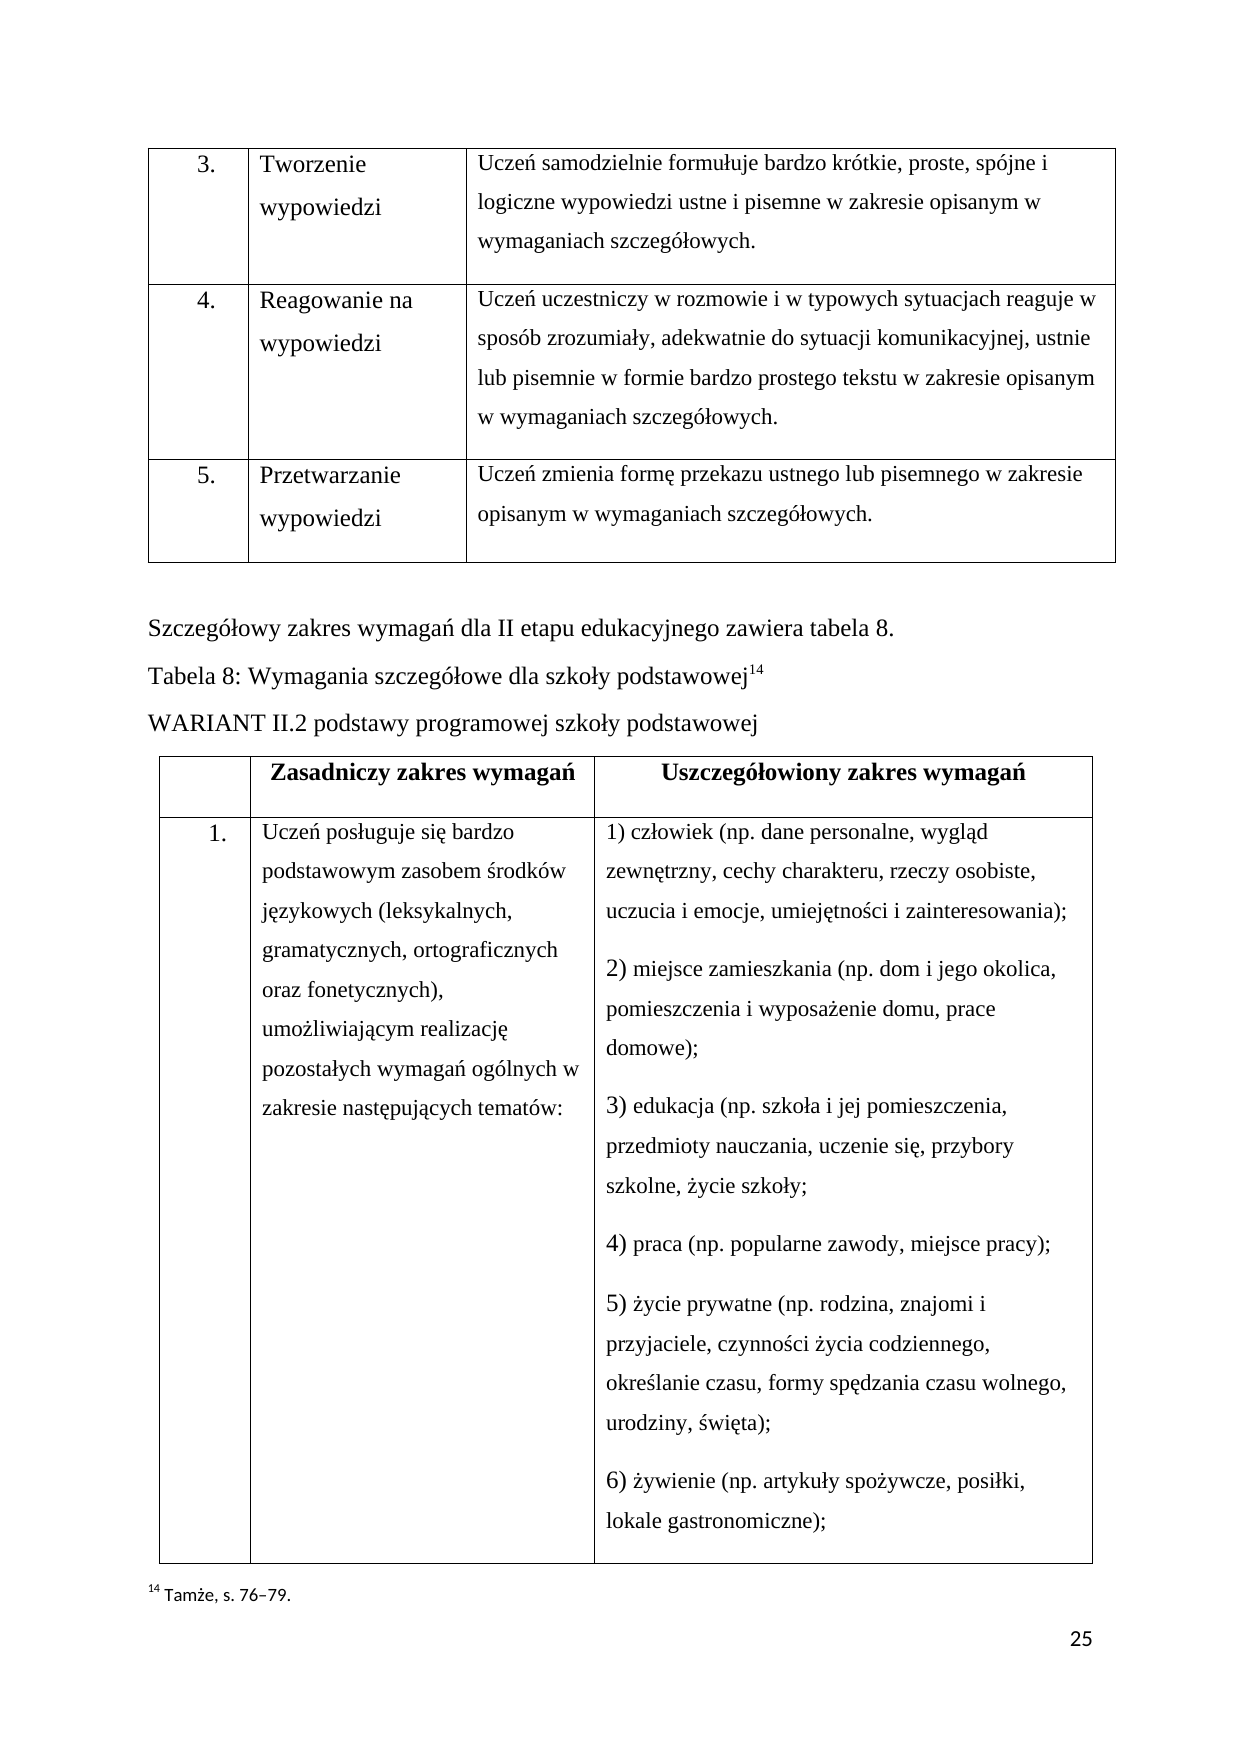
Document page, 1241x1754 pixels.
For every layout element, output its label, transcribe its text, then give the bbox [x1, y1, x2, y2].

table_cell Przetwarzanie wypowiedzi [249, 460, 466, 562]
table_cell Uczeń samodzielnie formułuje bardzo krótkie, proste, spójne i logiczne wypowiedzi ustne i pisemne w zakresie opisanym w wymaganiach szczegółowych. [467, 149, 1115, 284]
text Tabela 8: Wymagania szczegółowe dla szkoły podstawowej [148, 661, 1093, 689]
table_cell Tworzenie wypowiedzi [249, 149, 466, 284]
table_cell Uczeń uczestniczy w rozmowie i w typowych sytuacjach reaguje w sposób zrozumiały, adekwatnie do sytuacji komunikacyjnej, ustnie lub pisemnie w formie bardzo prostego tekstu w zakresie opisanym w wymaganiach szczegółowych. [467, 285, 1115, 459]
table_cell Uczeń zmienia formę przekazu ustnego lub pisemnego w zakresie opisanym w wymaganiach szczegółowych. [467, 460, 1115, 562]
table_cell Reagowanie na wypowiedzi [249, 285, 466, 459]
table_cell [149, 285, 248, 459]
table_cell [251, 818, 594, 1563]
text WARIANT II.2 podstawy programowej szkoły podstawowej [148, 708, 1093, 737]
table_cell [149, 149, 248, 284]
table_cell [595, 818, 1092, 1563]
text Szczegółowy zakres wymagań dla II etapu edukacyjnego zawiera tabela 8. [148, 613, 1093, 642]
table_header Zasadniczy zakres wymagań [251, 757, 594, 817]
table_cell [160, 818, 250, 1563]
table_header [160, 757, 250, 817]
table_cell [149, 460, 248, 562]
table_header Uszczegółowiony zakres wymagań [595, 757, 1092, 817]
